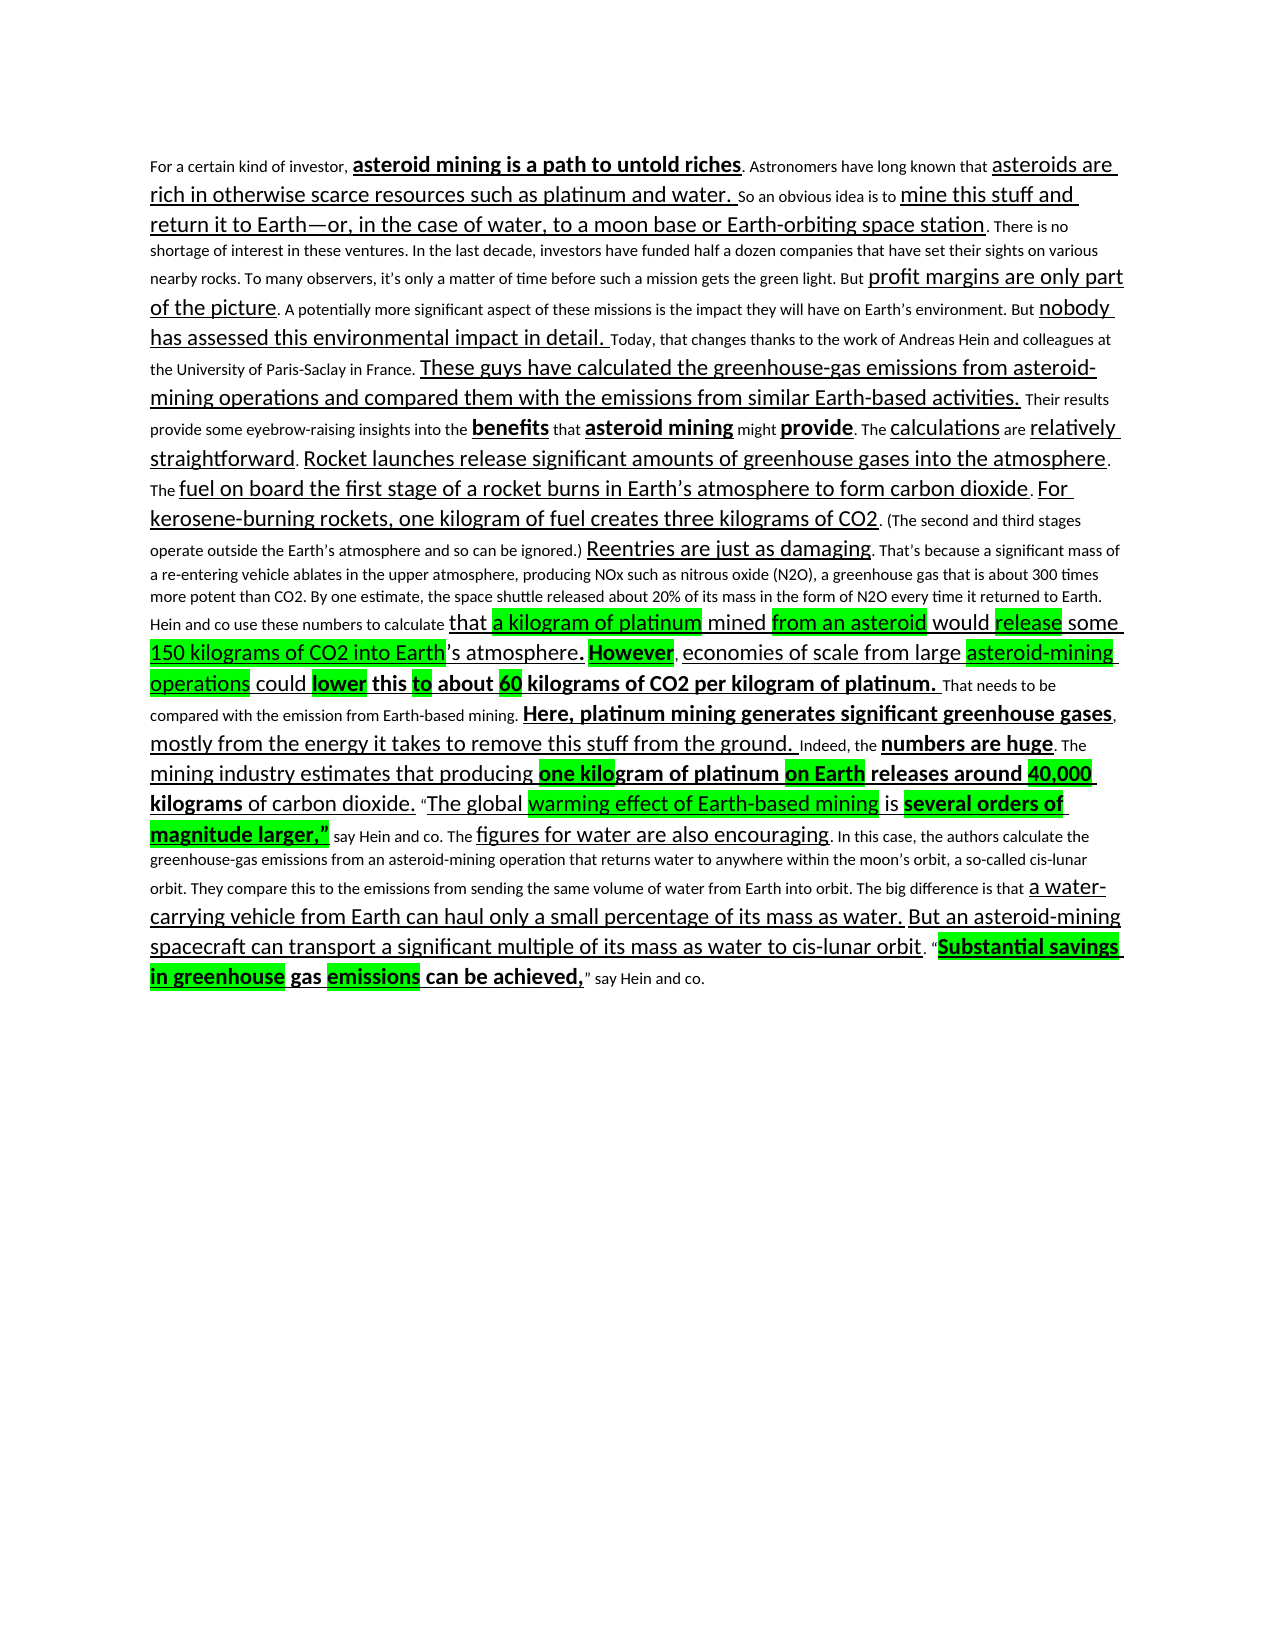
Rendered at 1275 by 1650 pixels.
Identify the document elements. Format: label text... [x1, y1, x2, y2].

text For a certain kind of investor, asteroid mining is a path to untold riches. Astronomers have long known that asteroids are rich in otherwise scarce resources such as platinum and water. So an obvious idea is to mine this stuff and return it to Earth—or, in the case of water, to a moon base or Earth-orbiting space station. There is no shortage of interest in these ventures. In the last decade, investors have funded half a dozen companies that have set their sights on various nearby rocks. To many observers, it’s only a matter of time before such a mission gets the green light. But profit margins are only part of the picture. A potentially more significant aspect of these missions is the impact they will have on Earth’s environment. But nobody has assessed this environmental impact in detail. Today, that changes thanks to the work of Andreas Hein and colleagues at the University of Paris-Saclay in France. These guys have calculated the greenhouse-gas emissions from asteroid-mining operations and compared them with the emissions from similar Earth-based activities. Their results provide some eyebrow-raising insights into the benefits that asteroid mining might provide. The calculations are relatively straightforward. Rocket launches release significant amounts of greenhouse gases into the atmosphere. The fuel on board the first stage of a rocket burns in Earth’s atmosphere to form carbon dioxide. For kerosene-burning rockets, one kilogram of fuel creates three kilograms of CO2. (The second and third stages operate outside the Earth’s atmosphere and so can be ignored.) Reentries are just as damaging. That’s because a significant mass of a re-entering vehicle ablates in the upper atmosphere, producing NOx such as nitrous oxide (N2O), a greenhouse gas that is about 300 times more potent than CO2. By one estimate, the space shuttle released about 20% of its mass in the form of N2O every time it returned to Earth. Hein and co use these numbers to calculate that a kilogram of platinum mined from an asteroid would release some 150 kilograms of CO2 into Earth’s atmosphere. However, economies of scale from large asteroid-mining operations could lower this to about 60 kilograms of CO2 per kilogram of platinum. That needs to be compared with the emission from Earth-based mining. Here, platinum mining generates significant greenhouse gases, mostly from the energy it takes to remove this stuff from the ground. Indeed, the numbers are huge. The mining industry estimates that producing one kilogram of platinum on Earth releases around 40,000 kilograms of carbon dioxide. “The global warming effect of Earth-based mining is several orders of magnitude larger,” say Hein and co. The figures for water are also encouraging. In this case, the authors calculate the greenhouse-gas emissions from an asteroid-mining operation that returns water to anywhere within the moon’s orbit, a so-called cis-lunar orbit. They compare this to the emissions from sending the same volume of water from Earth into orbit. The big difference is that a water-carrying vehicle from Earth can haul only a small percentage of its mass as water. But an asteroid-mining spacecraft can transport a significant multiple of its mass as water to cis-lunar orbit. “Substantial savings in greenhouse gas emissions can be achieved,” say Hein and co. [150, 150, 1125, 991]
